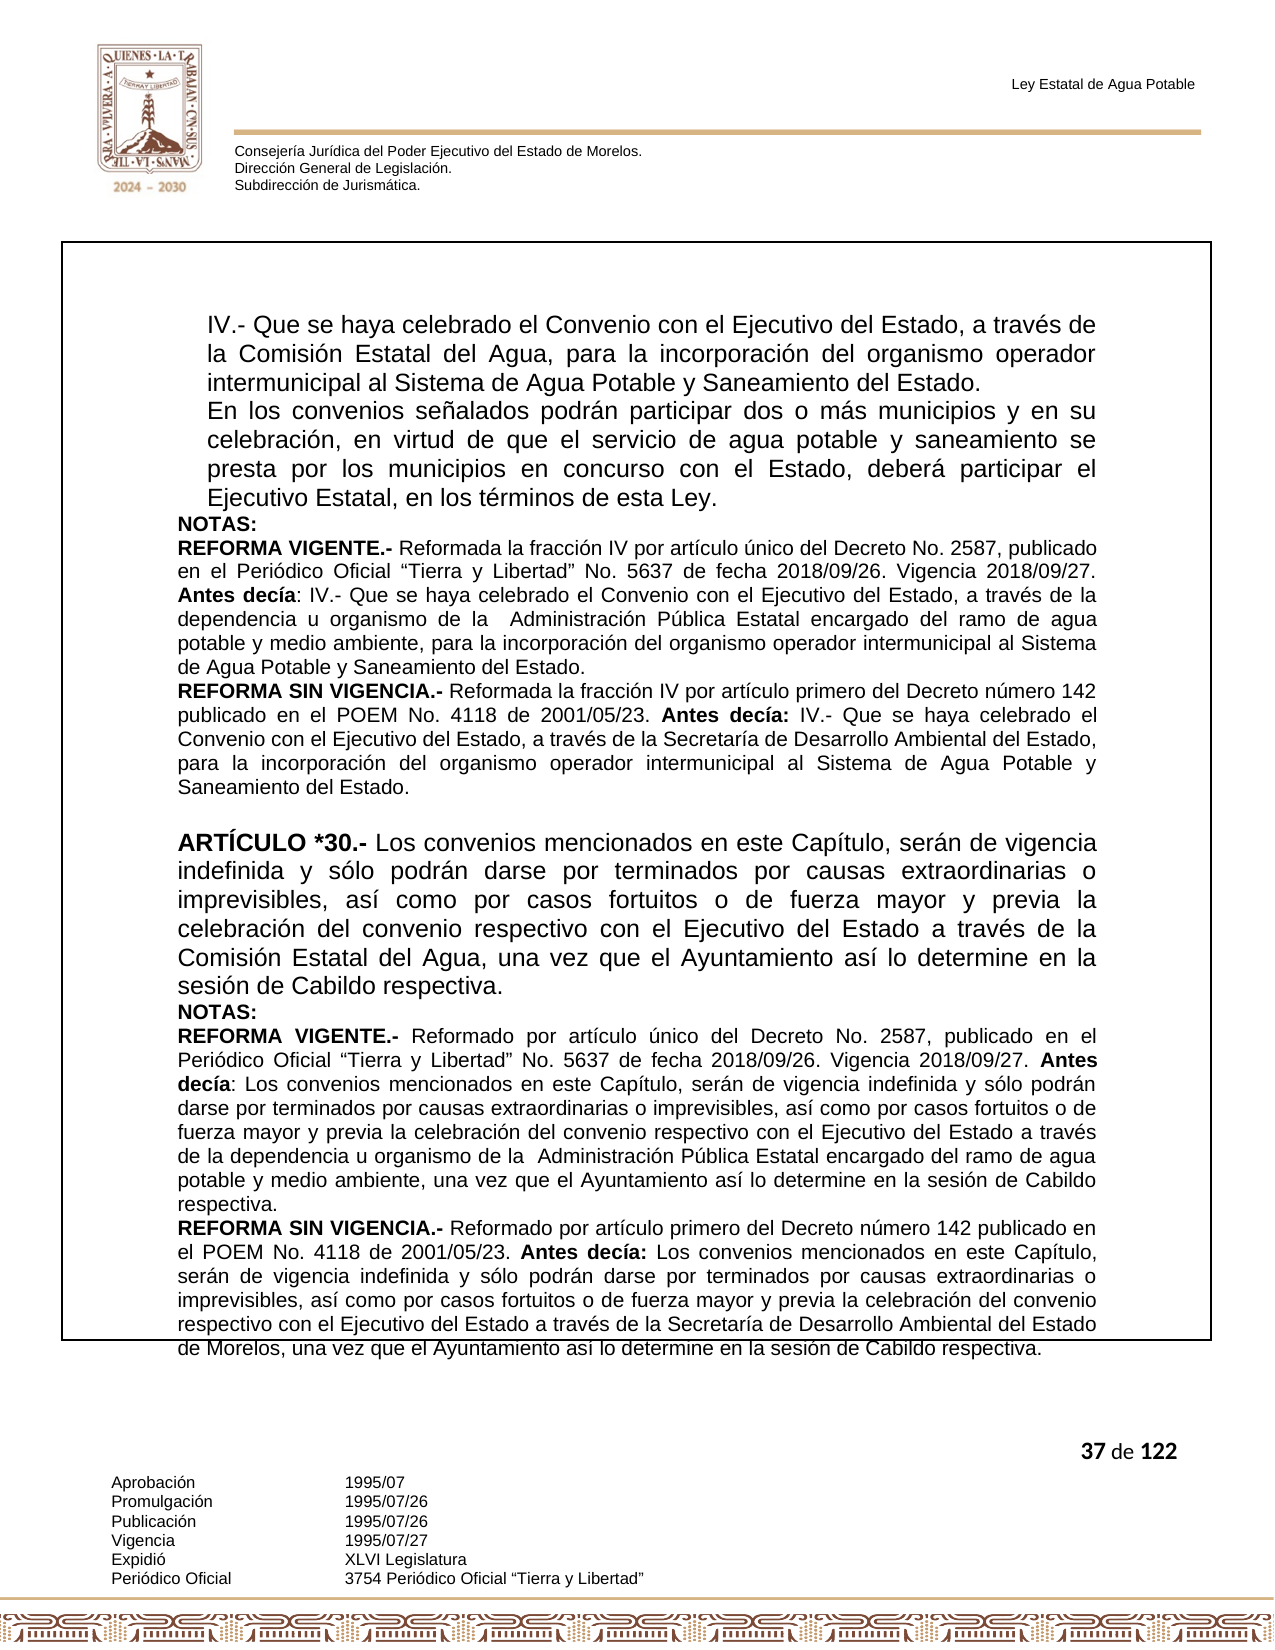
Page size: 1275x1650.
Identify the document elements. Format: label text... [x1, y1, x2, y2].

picture [0, 1591, 1274, 1650]
text NOTAS: [177, 511, 1098, 535]
text NOTAS: [177, 1000, 1098, 1024]
picture [233, 111, 1202, 144]
text En los convenios señalados podrán participar dos o más municipios y en su celebración, en virtud de que el servicio de agua potable y saneamiento se presta por los municipios en concurso con el Estado, deberá participar el Ejecutivo Estatal, en los términos de esta Ley. [207, 396, 1098, 511]
text IV.- Que se haya celebrado el Convenio con el Ejecutivo del Estado, a través de la Comisión Estatal del Agua, para la incorporación del organismo operador intermunicipal al Sistema de Agua Potable y Saneamiento del Estado. [207, 310, 1098, 396]
text ARTÍCULO *30.- Los convenios mencionados en este Capítulo, serán de vigencia indefinida y sólo podrán darse por terminados por causas extraordinarias o imprevisibles, así como por casos fortuitos o de fuerza mayor y previa la celebración del convenio respectivo con el Ejecutivo del Estado a través de la Comisión Estatal del Agua, una vez que el Ayuntamiento así lo determine en la sesión de Cabildo respectiva. [177, 828, 1098, 1000]
text REFORMA VIGENTE.- Reformada la fracción IV por artículo único del Decreto No. 2587, publicado en el Periódico Oficial “Tierra y Libertad” No. 5637 de fecha 2018/09/26. Vigencia 2018/09/27. Antes decía: IV.- Que se haya celebrado el Convenio con el Ejecutivo del Estado, a través de la dependencia u organismo de la Administración Pública Estatal encargado del ramo de agua potable y medio ambiente, para la incorporación del organismo operador intermunicipal al Sistema de Agua Potable y Saneamiento del Estado. [177, 535, 1098, 679]
text REFORMA SIN VIGENCIA.- Reformado por artículo primero del Decreto número 142 publicado en el POEM No. 4118 de 2001/05/23. Antes decía: Los convenios mencionados en este Capítulo, serán de vigencia indefinida y sólo podrán darse por terminados por causas extraordinarias o imprevisibles, así como por casos fortuitos o de fuerza mayor y previa la celebración del convenio respectivo con el Ejecutivo del Estado a través de la Secretaría de Desarrollo Ambiental del Estado de Morelos, una vez que el Ayuntamiento así lo determine en la sesión de Cabildo respectiva. [177, 1216, 1098, 1359]
text REFORMA SIN VIGENCIA.- Reformada la fracción IV por artículo primero del Decreto número 142 publicado en el POEM No. 4118 de 2001/05/23. Antes decía: IV.- Que se haya celebrado el Convenio con el Ejecutivo del Estado, a través de la Secretaría de Desarrollo Ambiental del Estado, para la incorporación del organismo operador intermunicipal al Sistema de Agua Potable y Saneamiento del Estado. [177, 679, 1098, 799]
text REFORMA VIGENTE.- Reformado por artículo único del Decreto No. 2587, publicado en el Periódico Oficial “Tierra y Libertad” No. 5637 de fecha 2018/09/26. Vigencia 2018/09/27. Antes decía: Los convenios mencionados en este Capítulo, serán de vigencia indefinida y sólo podrán darse por terminados por causas extraordinarias o imprevisibles, así como por casos fortuitos o de fuerza mayor y previa la celebración del convenio respectivo con el Ejecutivo del Estado a través de la dependencia u organismo de la Administración Pública Estatal encargado del ramo de agua potable y medio ambiente, una vez que el Ayuntamiento así lo determine en la sesión de Cabildo respectiva. [177, 1024, 1098, 1216]
picture [92, 37, 220, 198]
